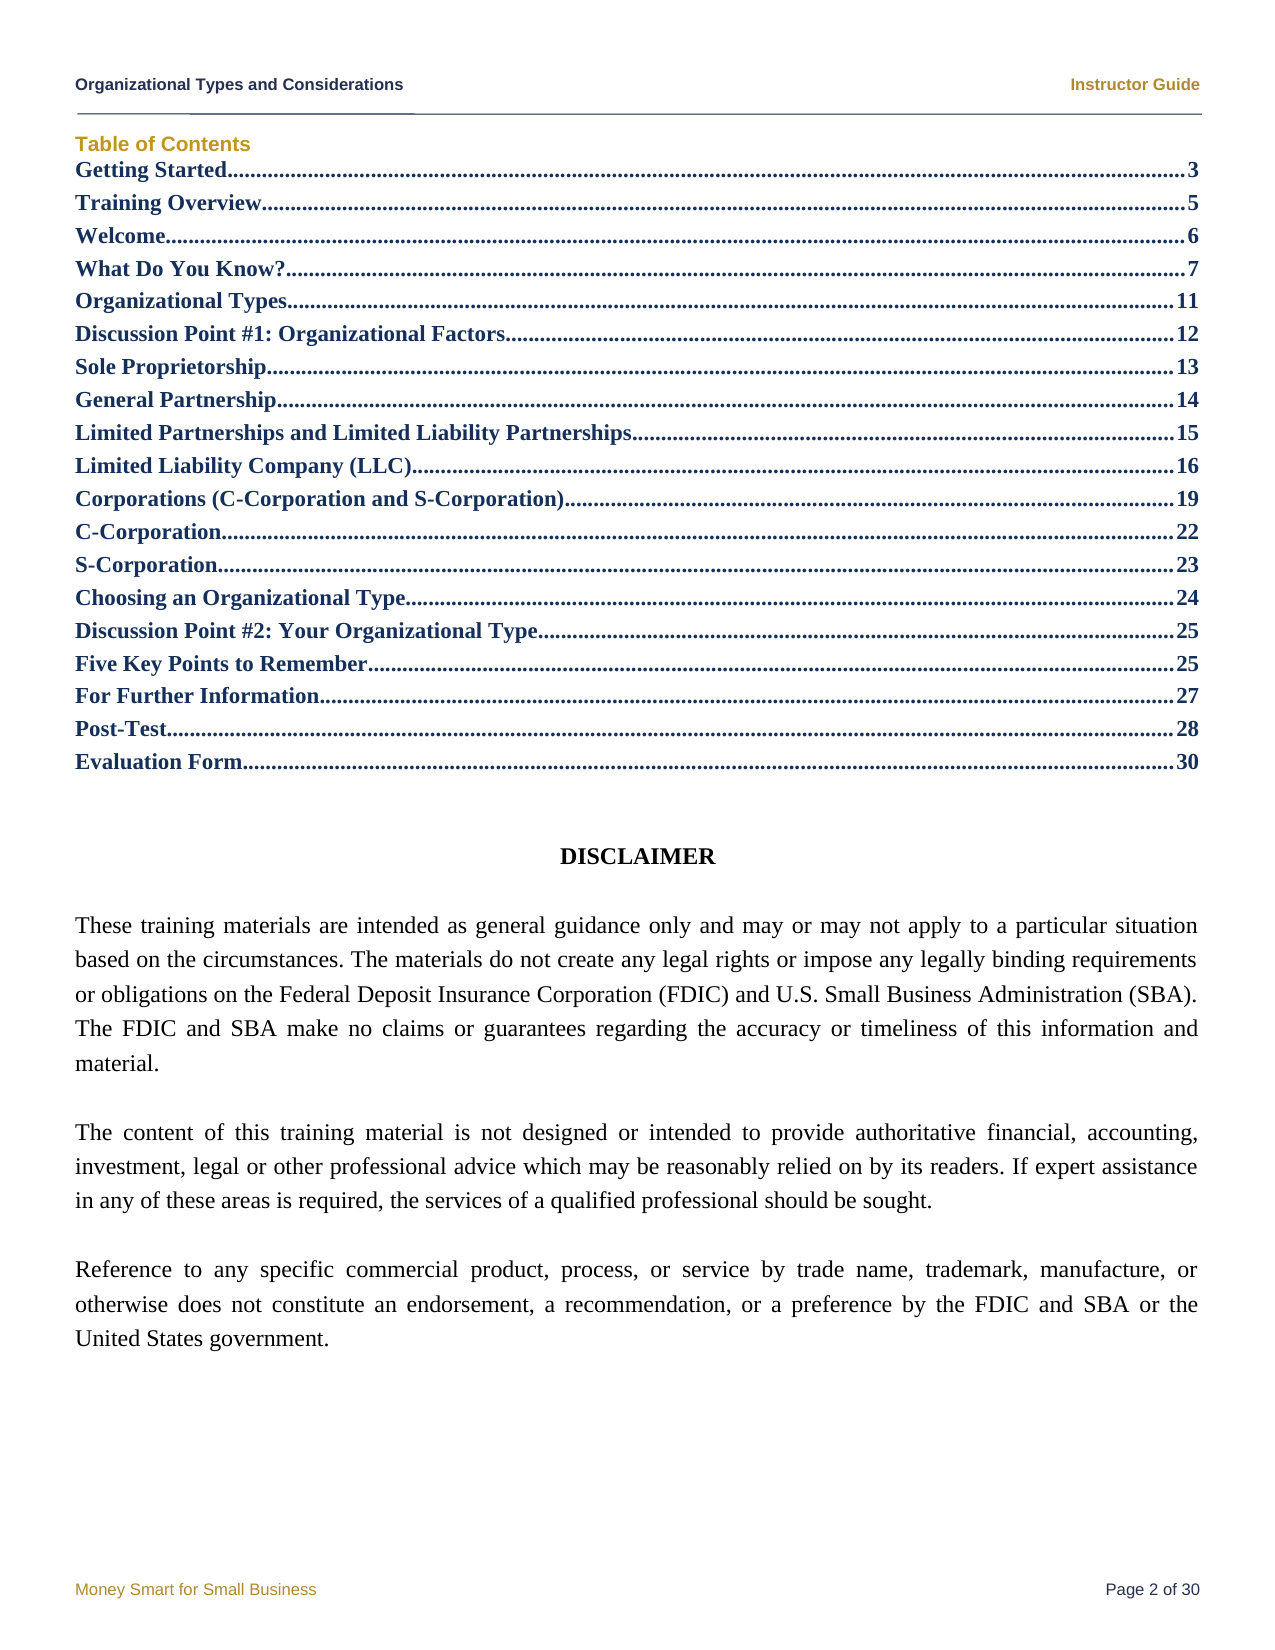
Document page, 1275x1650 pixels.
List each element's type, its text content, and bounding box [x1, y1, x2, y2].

text Training Overview 5 [75, 189, 1200, 215]
text C-Corporation 22 [75, 518, 1200, 544]
text Five Key Points to Remember 25 [75, 649, 1200, 676]
text DISCLAIMER [75, 842, 1200, 869]
text Organizational Types 11 [75, 287, 1200, 314]
text Evaluation Form 30 [75, 748, 1200, 775]
text Getting Started 3 [75, 156, 1200, 182]
text Reference to any specific commercial product, process, or service by trade name, trademark, manufacture, or otherwise does not constitute an endorsement, a recommendation, or a preference by the FDIC and SBA or the government. [75, 1255, 1200, 1352]
text These training materials are intended as general guidance only and may or may not apply to a particular situation based on the circumstances. The materials do not create any legal rights or impose any legally binding requirements or obligations on the Federal Deposit Insurance Corporation (FDIC) and U.S. Small Business Administration (SBA). The FDIC and SBA make no claims or guarantees regarding the accuracy or timeliness of this information and material. [75, 911, 1200, 1076]
text For Further Information 27 [75, 682, 1200, 709]
text General Partnership 14 [75, 386, 1200, 413]
text Choosing an Organizational Type 24 [75, 584, 1200, 610]
text Discussion Point #1: Organizational Factors 12 [75, 320, 1200, 347]
text Welcome 6 [75, 222, 1200, 248]
text Limited Partnerships and Limited Liability Partnerships 15 [75, 419, 1200, 446]
text Table of Contents [75, 132, 1200, 156]
text Post-Test 28 [75, 715, 1200, 742]
text What Do You Know? 7 [75, 254, 1200, 281]
text Discussion Point #2: Your Organizational Type 25 [75, 617, 1200, 643]
text Sole Proprietorship 13 [75, 353, 1200, 380]
text S-Corporation 23 [75, 551, 1200, 577]
text The content of this training material is not designed or intended to provide authoritative financial, accounting, investment, legal or other professional advice which may be reasonably relied on by its readers. If expert assistance in any of these areas is required, the services of a qualified professional should be sought. [75, 1117, 1200, 1214]
text Corporations (C-Corporation and S-Corporation) 19 [75, 485, 1200, 511]
text Limited Liability Company (LLC) 16 [75, 452, 1200, 478]
